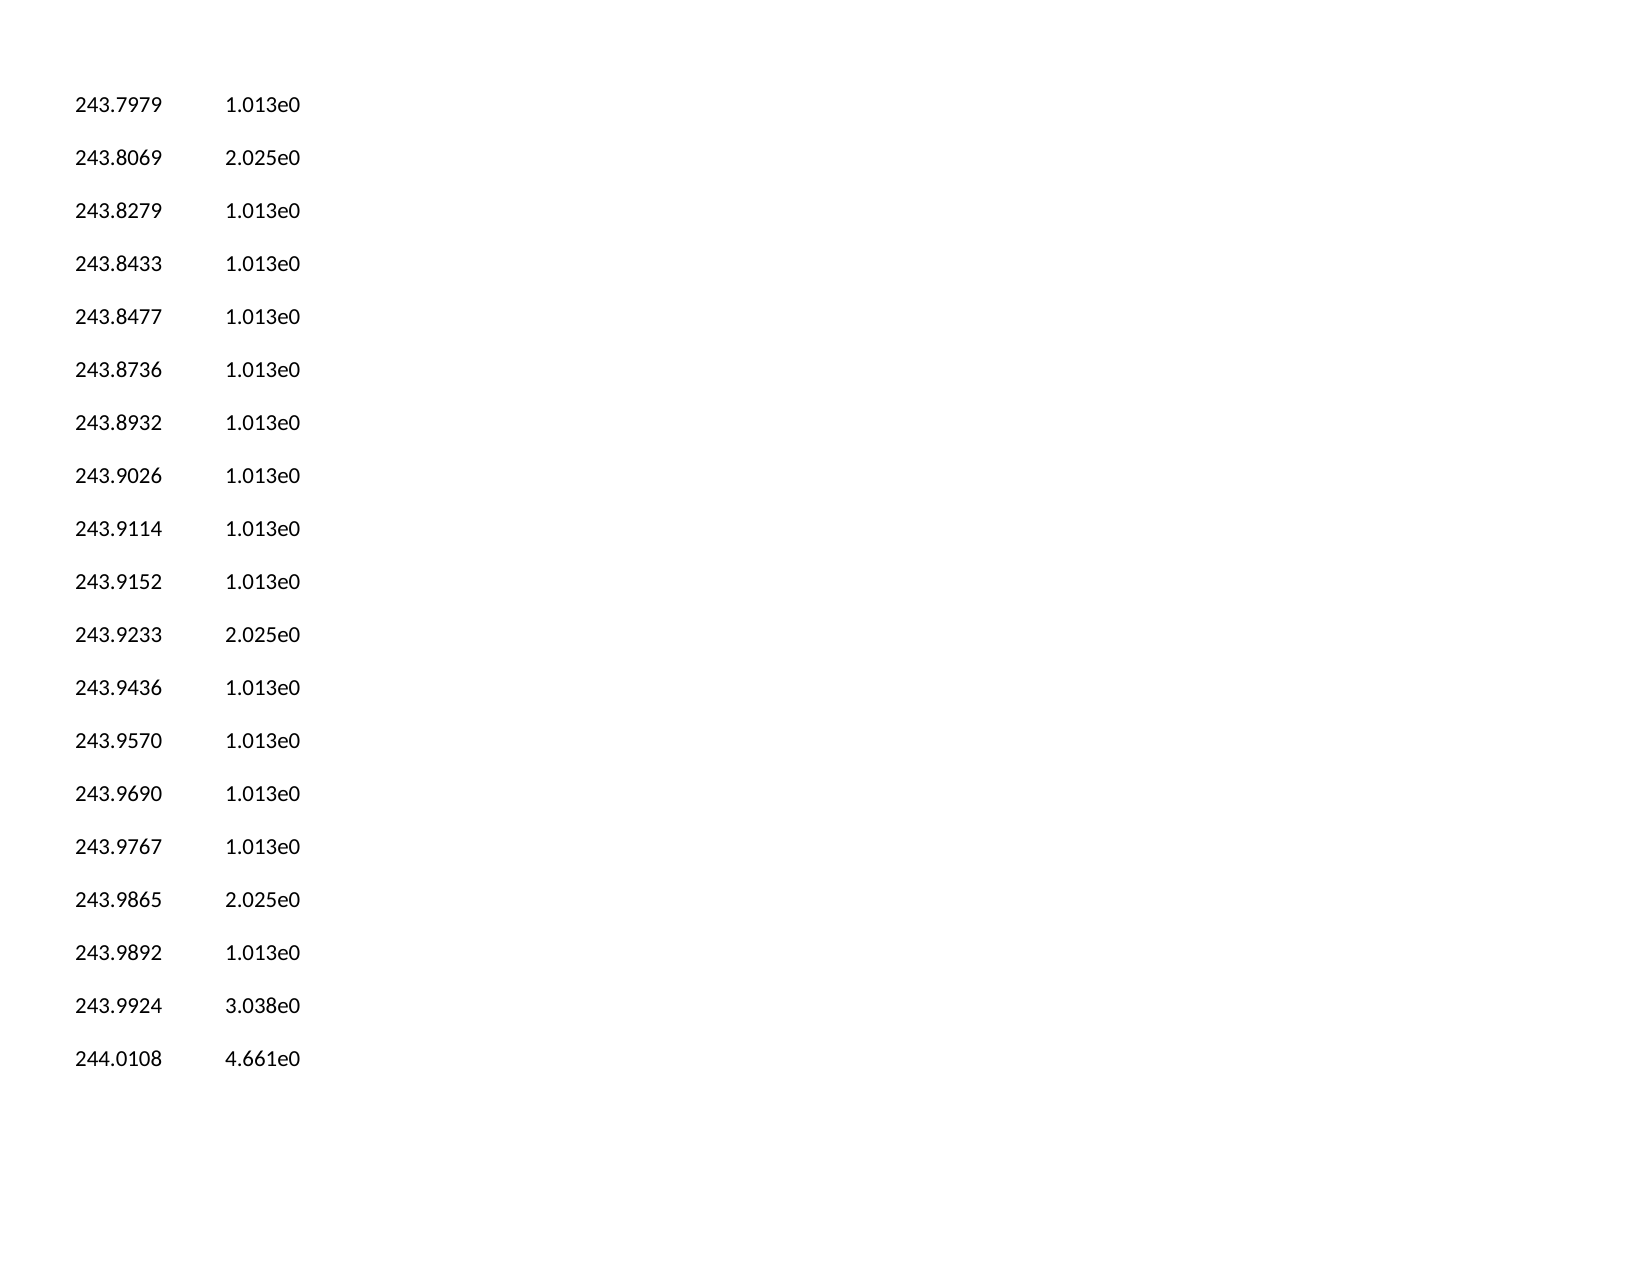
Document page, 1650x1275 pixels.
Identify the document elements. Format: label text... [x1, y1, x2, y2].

text 243.8433 1.013e0 [75, 249, 1563, 277]
text 243.9690 1.013e0 [75, 779, 1563, 807]
text 243.9233 2.025e0 [75, 620, 1563, 648]
text 243.8736 1.013e0 [75, 355, 1563, 383]
text 243.8477 1.013e0 [75, 302, 1563, 330]
text 243.8069 2.025e0 [75, 143, 1563, 171]
text 243.9570 1.013e0 [75, 726, 1563, 754]
text 243.9892 1.013e0 [75, 938, 1563, 966]
text 243.9026 1.013e0 [75, 461, 1563, 489]
text 243.7979 1.013e0 [75, 90, 1563, 118]
text 244.0108 4.661e0 [75, 1044, 1563, 1072]
text 243.9924 3.038e0 [75, 991, 1563, 1019]
text 243.9436 1.013e0 [75, 673, 1563, 701]
text 243.9865 2.025e0 [75, 885, 1563, 913]
text 243.8932 1.013e0 [75, 408, 1563, 436]
text 243.8279 1.013e0 [75, 196, 1563, 224]
text 243.9114 1.013e0 [75, 514, 1563, 542]
text 243.9767 1.013e0 [75, 832, 1563, 860]
text 243.9152 1.013e0 [75, 567, 1563, 595]
